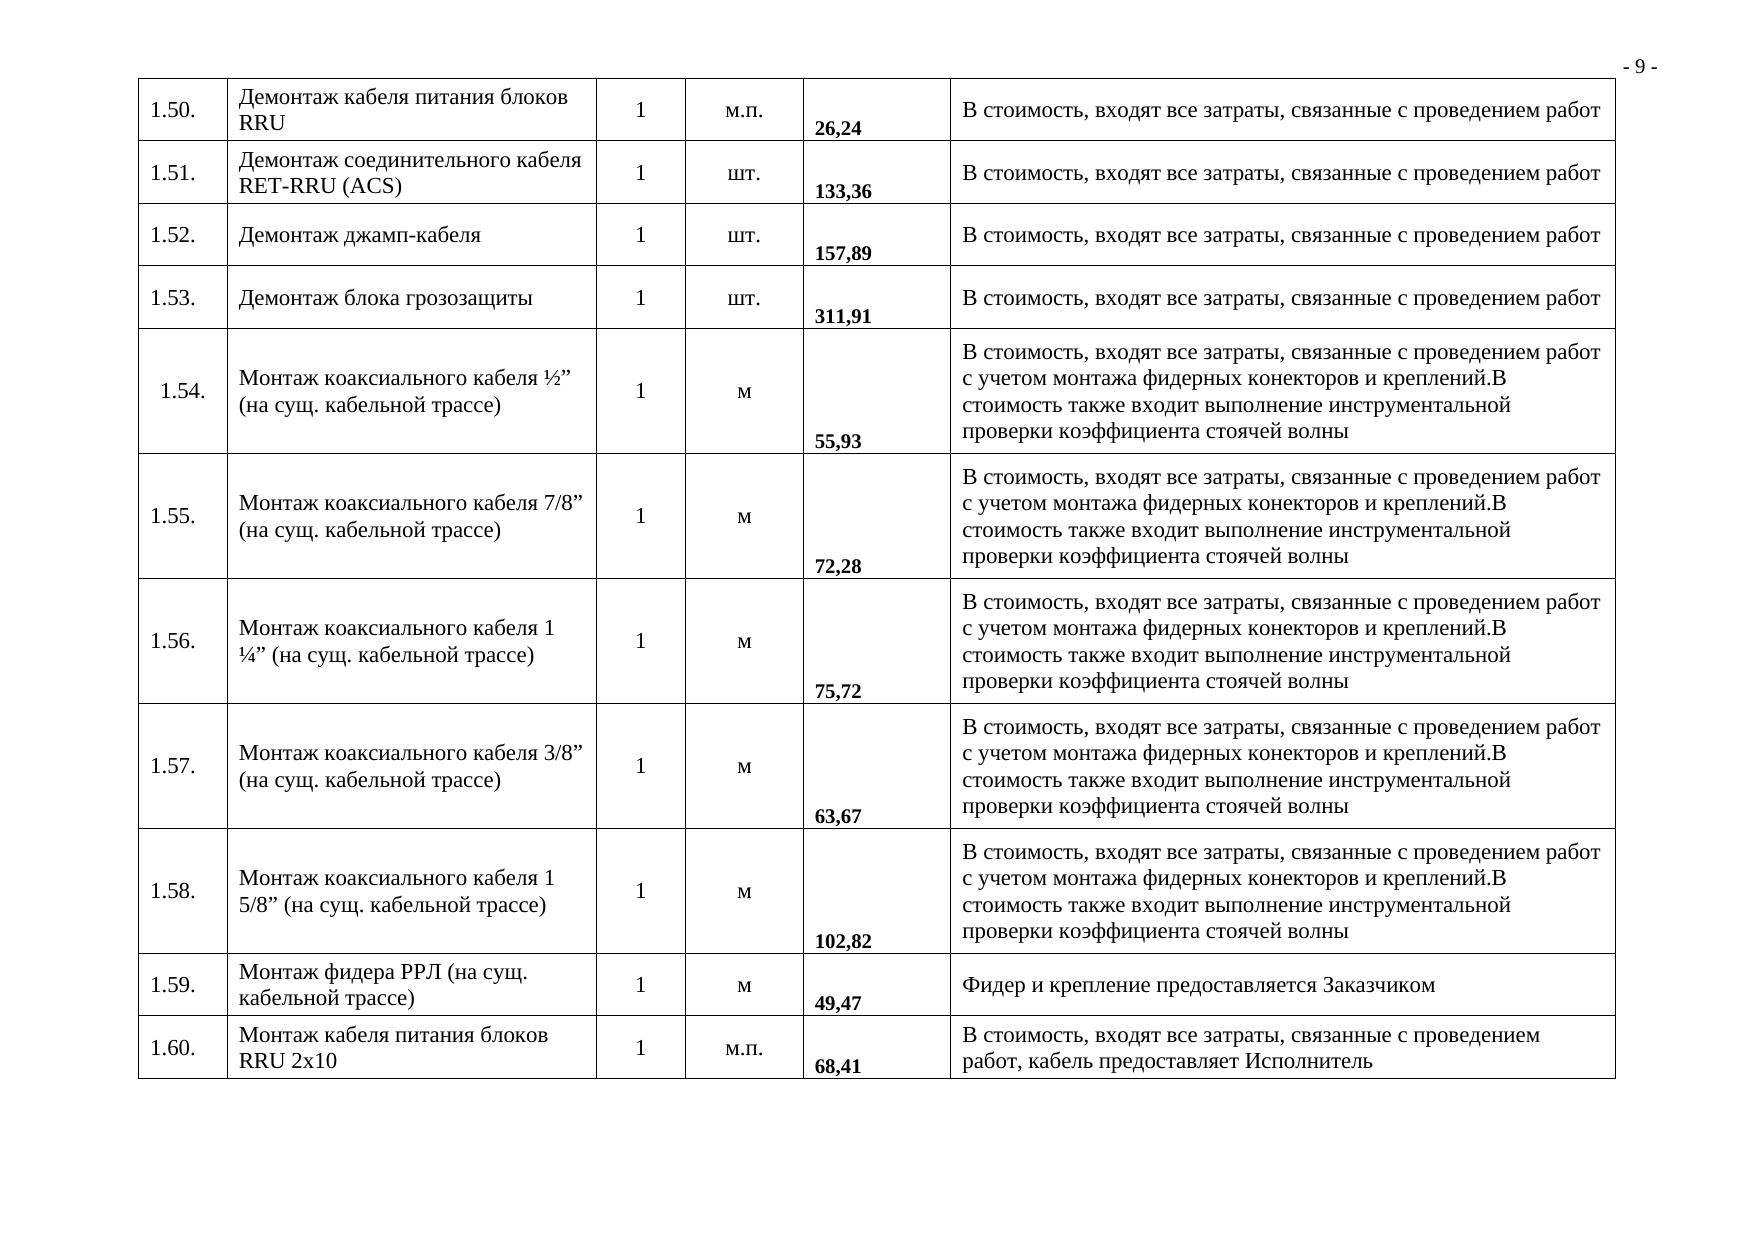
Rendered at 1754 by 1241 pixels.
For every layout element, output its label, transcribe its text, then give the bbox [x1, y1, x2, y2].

table_cell м [686, 954, 803, 1015]
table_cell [951, 141, 1615, 203]
table_cell м [686, 329, 803, 453]
table_cell 1.58. [139, 829, 227, 953]
table_cell 1 [597, 454, 685, 578]
table_cell м [686, 704, 803, 828]
table_cell 68,41 [804, 1016, 950, 1078]
table_cell 311,91 [804, 266, 950, 328]
table_cell 1 [597, 579, 685, 703]
table_cell шт. [686, 141, 803, 203]
table_cell Монтаж коаксиального кабеля 1 ¼” (на сущ. кабельной трассе) [228, 579, 596, 703]
table_cell Демонтаж джамп-кабеля [228, 204, 596, 265]
table_cell В стоимость, входят все затраты, связанные с проведением работ с учетом монтажа фидерных конекторов и креплений.В стоимость также входит выполнение инструментальной проверки коэффициента стоячей волны [951, 704, 1615, 828]
table_cell 1.60. [139, 1016, 227, 1078]
table_cell 1.53. [139, 266, 227, 328]
table_cell Монтаж коаксиального кабеля ½” (на сущ. кабельной трассе) [228, 329, 596, 453]
table_cell 1 [597, 829, 685, 953]
table_cell 72,28 [804, 454, 950, 578]
table_cell 1 [597, 329, 685, 453]
table_cell 1.55. [139, 454, 227, 578]
table_cell В стоимость, входят все затраты, связанные с проведением работ с учетом монтажа фидерных конекторов и креплений.В стоимость также входит выполнение инструментальной проверки коэффициента стоячей волны [951, 329, 1615, 453]
table_cell Демонтаж соединительного кабеля RET-RRU (ACS) [228, 141, 596, 203]
table_cell 1 [597, 704, 685, 828]
table_cell 157,89 [804, 204, 950, 265]
table_cell 1 [597, 1016, 685, 1078]
table_cell Монтаж фидера РРЛ (на сущ. кабельной трассе) [228, 954, 596, 1015]
table_cell м [686, 579, 803, 703]
table_cell м [686, 829, 803, 953]
table_cell шт. [686, 204, 803, 265]
table_cell м.п. [686, 79, 803, 140]
table_cell Демонтаж блока грозозащиты [228, 266, 596, 328]
table_cell шт. [686, 266, 803, 328]
table_cell Демонтаж кабеля питания блоков RRU [228, 79, 596, 140]
table_cell 75,72 [804, 579, 950, 703]
table_cell 1 [597, 141, 685, 203]
table_cell 102,82 [804, 829, 950, 953]
table_cell В стоимость, входят все затраты, связанные с проведением работ, кабель предоставляет Исполнитель [951, 1016, 1615, 1078]
table_cell В стоимость, входят все затраты, связанные с проведением работ [951, 204, 1615, 265]
table_cell 26,24 [804, 79, 950, 140]
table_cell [951, 79, 1615, 140]
table_cell 1 [597, 266, 685, 328]
table_cell м.п. [686, 1016, 803, 1078]
table_cell Монтаж кабеля питания блоков RRU 2х10 [228, 1016, 596, 1078]
table_cell 55,93 [804, 329, 950, 453]
table_cell Монтаж коаксиального кабеля 1 5/8” (на сущ. кабельной трассе) [228, 829, 596, 953]
table_cell В стоимость, входят все затраты, связанные с проведением работ с учетом монтажа фидерных конекторов и креплений.В стоимость также входит выполнение инструментальной проверки коэффициента стоячей волны [951, 579, 1615, 703]
table_cell 63,67 [804, 704, 950, 828]
table_cell 1.56. [139, 579, 227, 703]
table_cell 1 [597, 204, 685, 265]
table_cell 1.52. [139, 204, 227, 265]
table_cell 1.54. [139, 329, 227, 453]
table_cell Фидер и крепление предоставляется Заказчиком [951, 954, 1615, 1015]
table_cell м [686, 454, 803, 578]
table_cell В стоимость, входят все затраты, связанные с проведением работ [951, 266, 1615, 328]
table_cell 1.57. [139, 704, 227, 828]
table_cell Монтаж коаксиального кабеля 3/8” (на сущ. кабельной трассе) [228, 704, 596, 828]
table_cell В стоимость, входят все затраты, связанные с проведением работ с учетом монтажа фидерных конекторов и креплений.В стоимость также входит выполнение инструментальной проверки коэффициента стоячей волны [951, 454, 1615, 578]
table_cell 1 [597, 954, 685, 1015]
table_cell В стоимость, входят все затраты, связанные с проведением работ с учетом монтажа фидерных конекторов и креплений.В стоимость также входит выполнение инструментальной проверки коэффициента стоячей волны [951, 829, 1615, 953]
table_cell 49,47 [804, 954, 950, 1015]
table_cell 133,36 [804, 141, 950, 203]
table_cell 1.59. [139, 954, 227, 1015]
table_cell 1.50. [139, 79, 227, 140]
table_cell 1.51. [139, 141, 227, 203]
table_cell Монтаж коаксиального кабеля 7/8” (на сущ. кабельной трассе) [228, 454, 596, 578]
table_cell 1 [597, 79, 685, 140]
